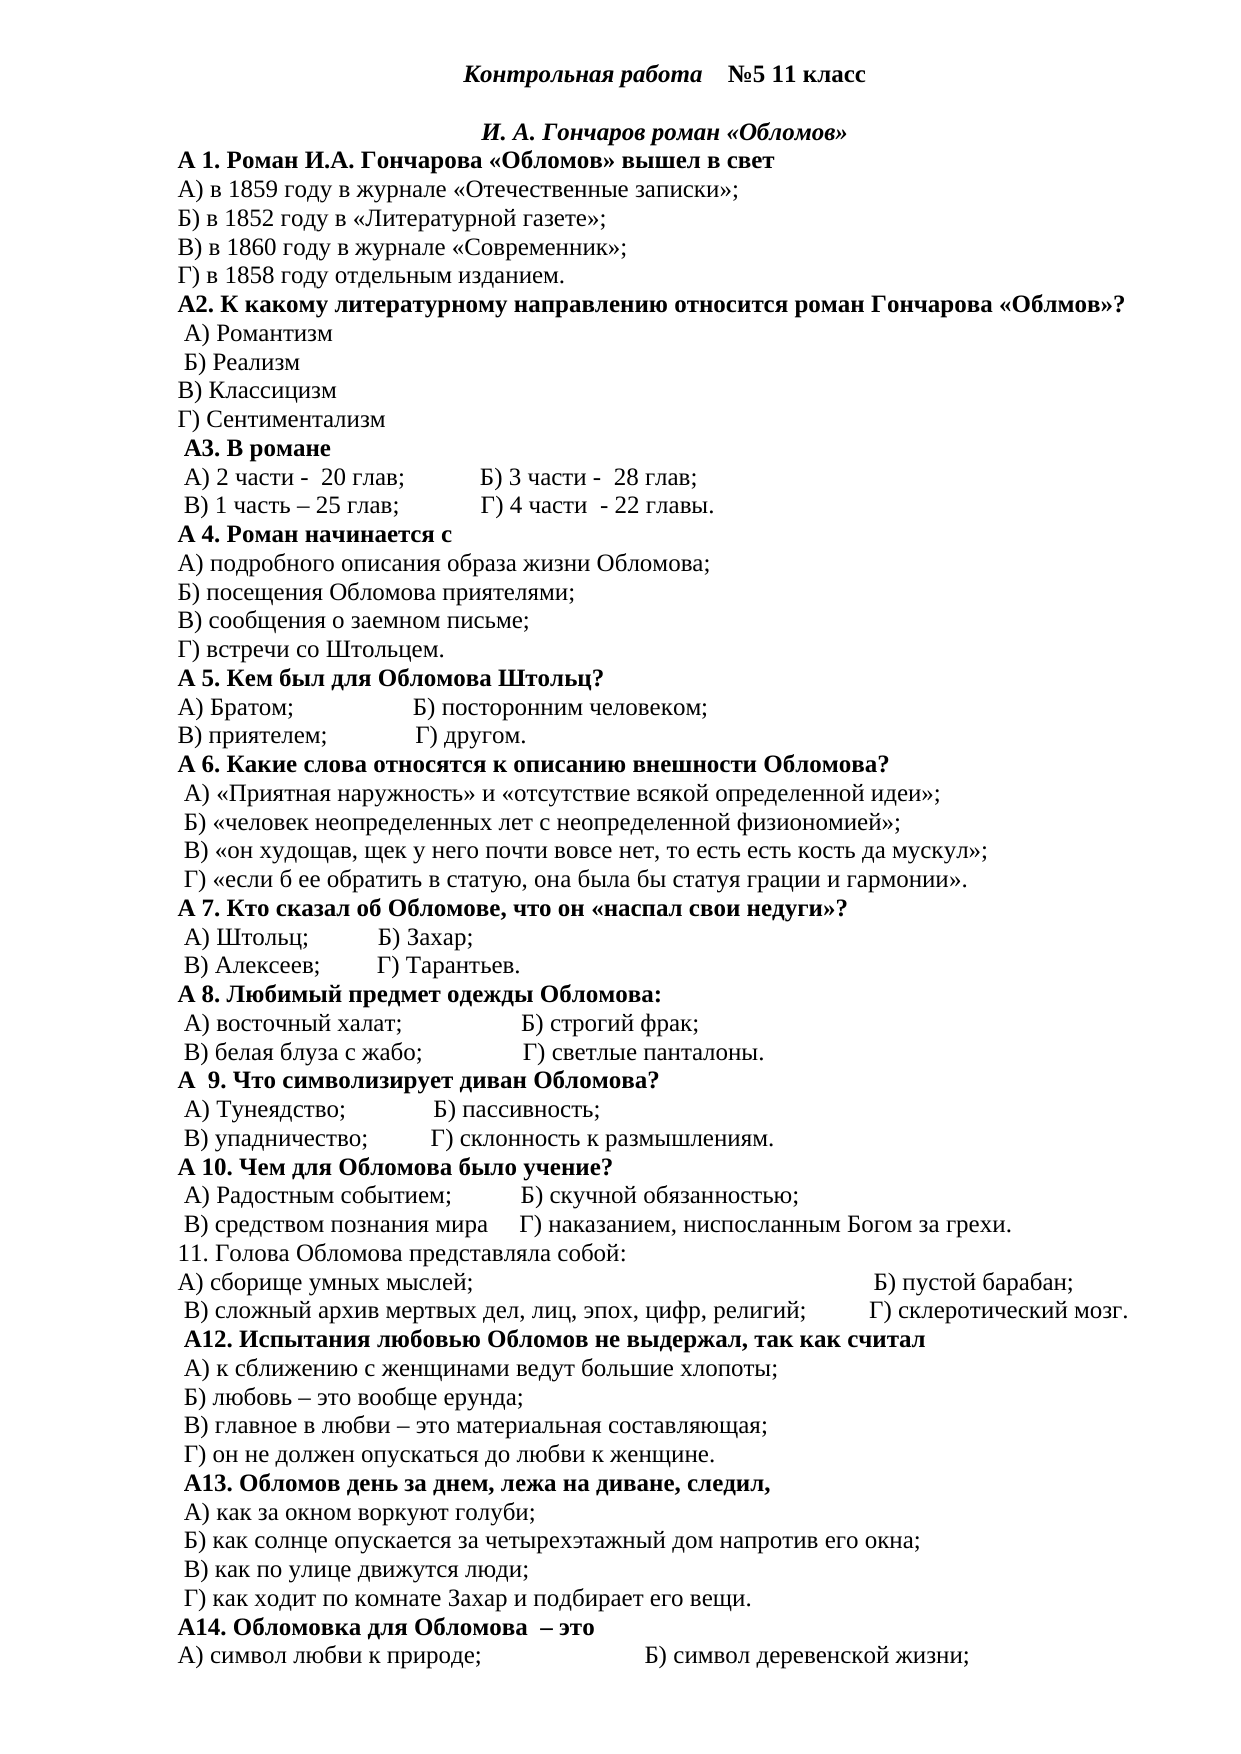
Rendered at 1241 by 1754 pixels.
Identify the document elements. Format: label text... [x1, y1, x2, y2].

text А) «Приятная наружность» и «отсутствие всякой определенной идеи»; [177, 778, 1152, 807]
text А) к сближению с женщинами ведут большие хлопоты; [177, 1353, 1152, 1382]
text А) сборище умных мыслей; Б) пустой барабан; [177, 1267, 1152, 1295]
text А) Братом; Б) посторонним человеком; [177, 692, 1152, 720]
text А 8. Любимый предмет одежды Обломова: [177, 979, 1152, 1008]
text А14. Обломовка для Обломова – это [177, 1612, 1152, 1640]
text В) средством познания мира Г) наказанием, ниспосланным Богом за грехи. [177, 1209, 1152, 1238]
text А 6. Какие слова относятся к описанию внешности Обломова? [177, 749, 1152, 778]
text А) символ любви к природе; Б) символ деревенской жизни; [177, 1640, 1152, 1669]
text Г) как ходит по комнате Захар и подбирает его вещи. [177, 1583, 1152, 1612]
text И. А. Гончаров роман «Обломов» [177, 117, 1152, 145]
text Б) любовь – это вообще ерунда; [177, 1382, 1152, 1410]
text А 5. Кем был для Обломова Штольц? [177, 663, 1152, 692]
text В) как по улице движутся люди; [177, 1554, 1152, 1583]
text В) Алексеев; Г) Тарантьев. [177, 950, 1152, 979]
text А 10. Чем для Обломова было учение? [177, 1152, 1152, 1180]
text Г) «если б ее обратить в статую, она была бы статуя грации и гармонии». [177, 864, 1152, 893]
text Б) Реализм [177, 347, 1152, 375]
text А13. Обломов день за днем, лежа на диване, следил, [177, 1468, 1152, 1497]
text Б) в 1852 году в «Литературной газете»; [177, 203, 1152, 232]
text Контрольная работа №5 11 класс [177, 59, 1152, 88]
text А) в 1859 году в журнале «Отечественные записки»; [177, 174, 1152, 203]
text Г) он не должен опускаться до любви к женщине. [177, 1439, 1152, 1468]
text А2. К какому литературному направлению относится роман Гончарова «Облмов»? [177, 289, 1152, 318]
text В) в 1860 году в журнале «Современник»; [177, 232, 1152, 260]
text Г) Сентиментализм [177, 404, 1152, 433]
text А) как за окном воркуют голуби; [177, 1497, 1152, 1525]
text А) 2 части - 20 глав; Б) 3 части - 28 глав; [177, 462, 1152, 490]
text В) сложный архив мертвых дел, лиц, эпох, цифр, религий; Г) склеротический мозг. [177, 1295, 1152, 1324]
text А) восточный халат; Б) строгий фрак; [177, 1008, 1152, 1037]
text Г) встречи со Штольцем. [177, 634, 1152, 663]
text Б) как солнце опускается за четырехэтажный дом напротив его окна; [177, 1525, 1152, 1554]
text Г) в 1858 году отдельным изданием. [177, 260, 1152, 289]
text В) упадничество; Г) склонность к размышлениям. [177, 1123, 1152, 1152]
text В) «он худощав, щек у него почти вовсе нет, то есть есть кость да мускул»; [177, 835, 1152, 864]
text А 7. Кто сказал об Обломове, что он «наспал свои недуги»? [177, 893, 1152, 922]
text В) сообщения о заемном письме; [177, 605, 1152, 634]
text А 1. Роман И.А. Гончарова «Обломов» вышел в свет [177, 145, 1152, 174]
text А 4. Роман начинается с [177, 519, 1152, 548]
text В) 1 часть – 25 глав; Г) 4 части - 22 главы. [177, 490, 1152, 519]
text В) приятелем; Г) другом. [177, 720, 1152, 749]
text А) Романтизм [177, 318, 1152, 347]
text В) Классицизм [177, 375, 1152, 404]
text А 9. Что символизирует диван Обломова? [177, 1065, 1152, 1094]
text В) белая блуза с жабо; Г) светлые панталоны. [177, 1037, 1152, 1065]
text 11. Голова Обломова представляла собой: [177, 1238, 1152, 1267]
text Б) «человек неопределенных лет с неопределенной физиономией»; [177, 807, 1152, 835]
text В) главное в любви – это материальная составляющая; [177, 1410, 1152, 1439]
text А) Радостным событием; Б) скучной обязанностью; [177, 1180, 1152, 1209]
text А) Штольц; Б) Захар; [177, 922, 1152, 950]
text А) Тунеядство; Б) пассивность; [177, 1094, 1152, 1123]
text Б) посещения Обломова приятелями; [177, 577, 1152, 605]
text А12. Испытания любовью Обломов не выдержал, так как считал [177, 1324, 1152, 1353]
text А) подробного описания образа жизни Обломова; [177, 548, 1152, 577]
text А3. В романе [177, 433, 1152, 462]
